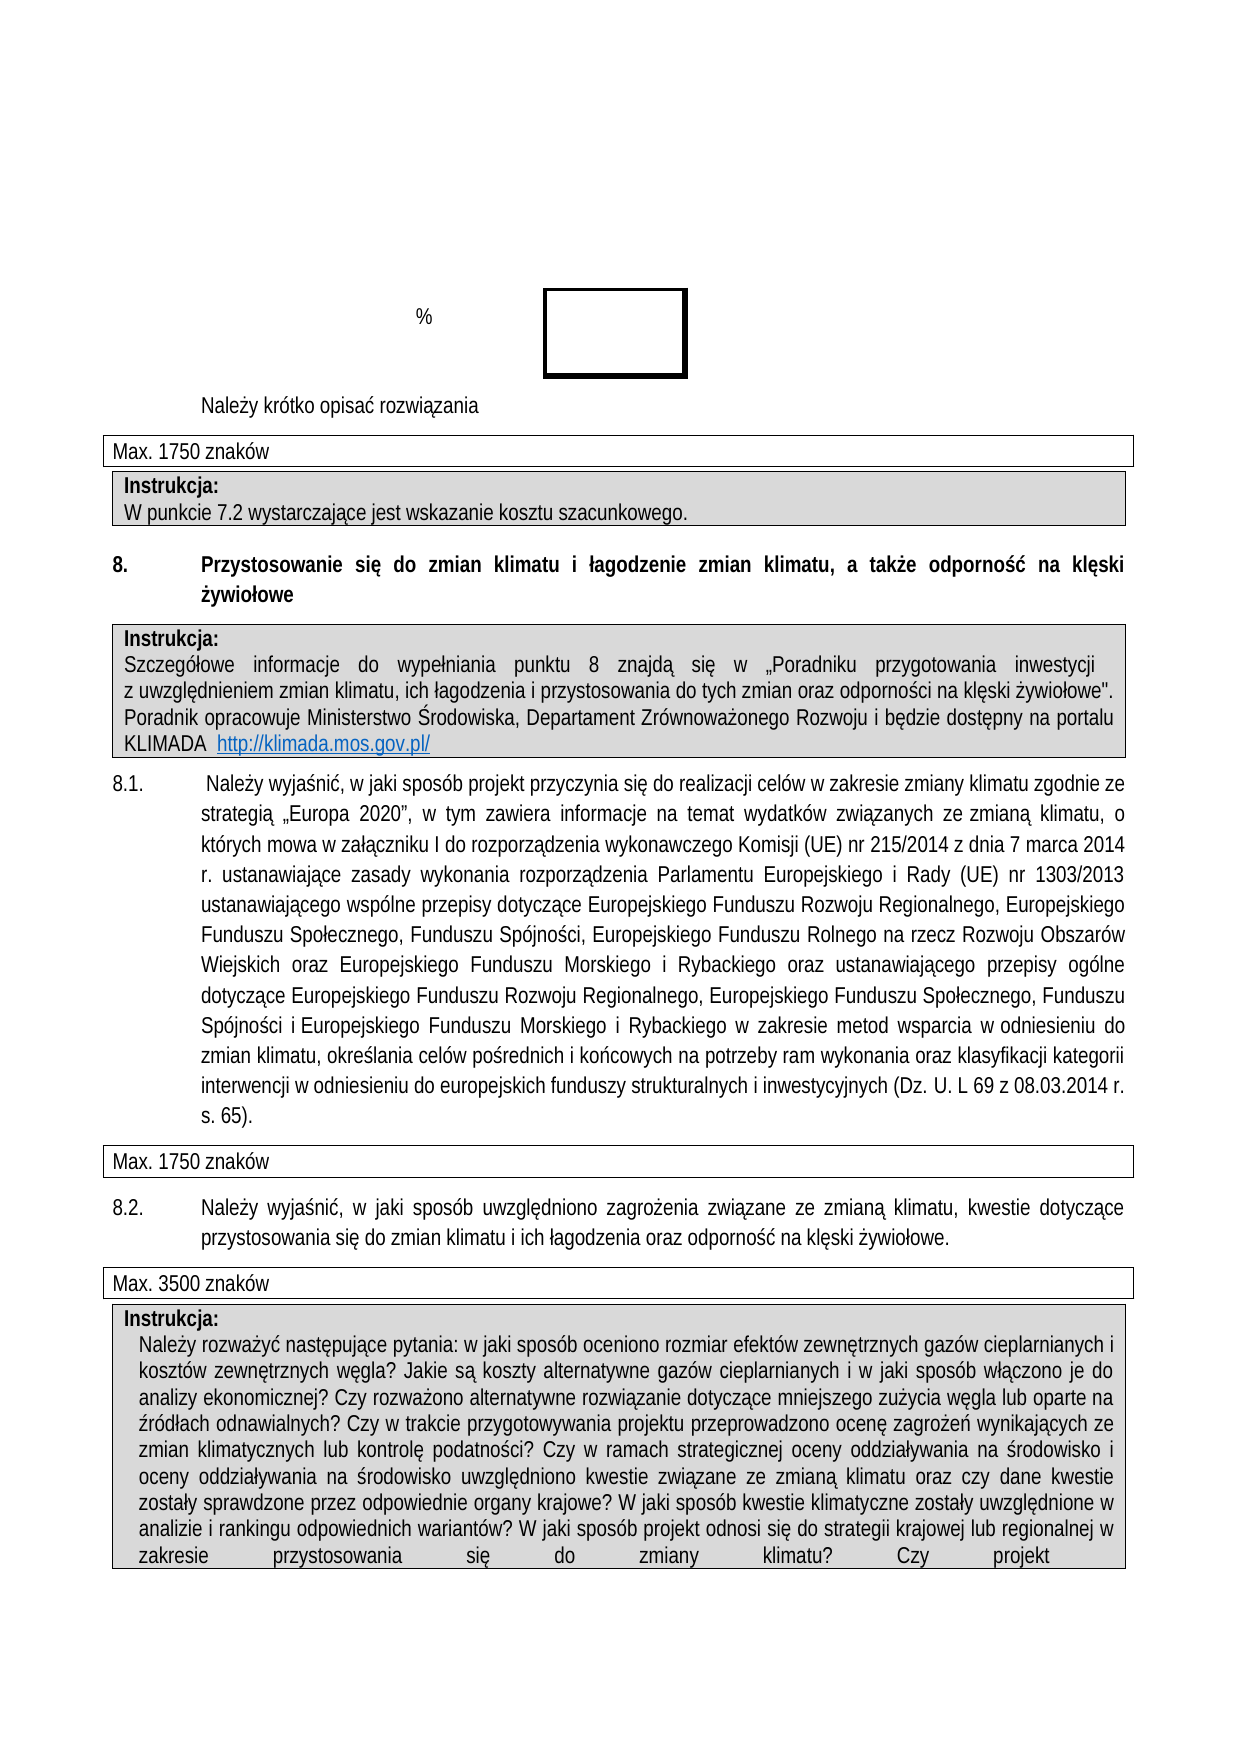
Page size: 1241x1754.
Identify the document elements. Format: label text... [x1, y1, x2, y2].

table_header Instrukcja: W punkcie 7.2 wystarczające jest wskazanie kosztu szacunkowego. [113, 472, 1125, 525]
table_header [113, 1305, 1125, 1568]
text Max. 1750 znaków [104, 1146, 1133, 1177]
text Max. 1750 znaków [104, 436, 1133, 466]
text 8.1. Należy wyjaśnić, w jaki sposób projekt przyczynia się do realizacji celów w zakresie zmiany klimatu zgodnie ze strategią „Europa 2020”, w tym zawiera informacje na temat wydatków związanych ze zmianą klimatu, o których mowa w załączniku I do rozporządzenia wykonawczego Komisji (UE) nr 215/2014 z dnia 7 marca 2014 r. ustanawiające zasady wykonania rozporządzenia Parlamentu Europejskiego i Rady (UE) nr 1303/2013 ustanawiającego wspólne przepisy dotyczące Europejskiego Funduszu Rozwoju Regionalnego, Europejskiego Funduszu Społecznego, Funduszu Spójności, Europejskiego Funduszu Rolnego na rzecz Rozwoju Obszarów Wiejskich oraz Europejskiego Funduszu Morskiego i Rybackiego oraz ustanawiającego przepisy ogólne dotyczące Europejskiego Funduszu Rozwoju Regionalnego, Europejskiego Funduszu Społecznego, Funduszu Spójności i Europejskiego Funduszu Morskiego i Rybackiego w zakresie metod wsparcia w odniesieniu do zmian klimatu, określania celów pośrednich i końcowych na potrzeby ram wykonania oraz klasyfikacji kategorii interwencji w odniesieniu do europejskich funduszy strukturalnych i inwestycyjnych (Dz. U. L 69 z 08.03.2014 r. s. 65). [112, 770, 1125, 1129]
text 8. Przystosowanie się do zmian klimatu i łagodzenie zmian klimatu, a także odporność na klęski żywiołowe [112, 551, 1125, 607]
text Max. 3500 znaków [104, 1268, 1133, 1298]
table_header % [404, 288, 543, 373]
text 8.2. Należy wyjaśnić, w jaki sposób uwzględniono zagrożenia związane ze zmianą klimatu, kwestie dotyczące przystosowania się do zmian klimatu i ich łagodzenia oraz odporność na klęski żywiołowe. [112, 1194, 1125, 1251]
table_header Instrukcja: Szczegółowe informacje do wypełniania punktu 8 znajdą się w „Poradniku przygotowania inwestycji z uwzględnieniem zmian klimatu, ich łagodzenia i przystosowania do tych zmian oraz odporności na klęski żywiołowe". Poradnik opracowuje Ministerstwo Środowiska, Departament Zrównoważonego Rozwoju i będzie dostępny na portalu KLIMADA http://klimada.mos.gov.pl/ [113, 625, 1125, 757]
table_header [547, 291, 682, 373]
text Należy krótko opisać rozwiązania [201, 392, 1125, 418]
